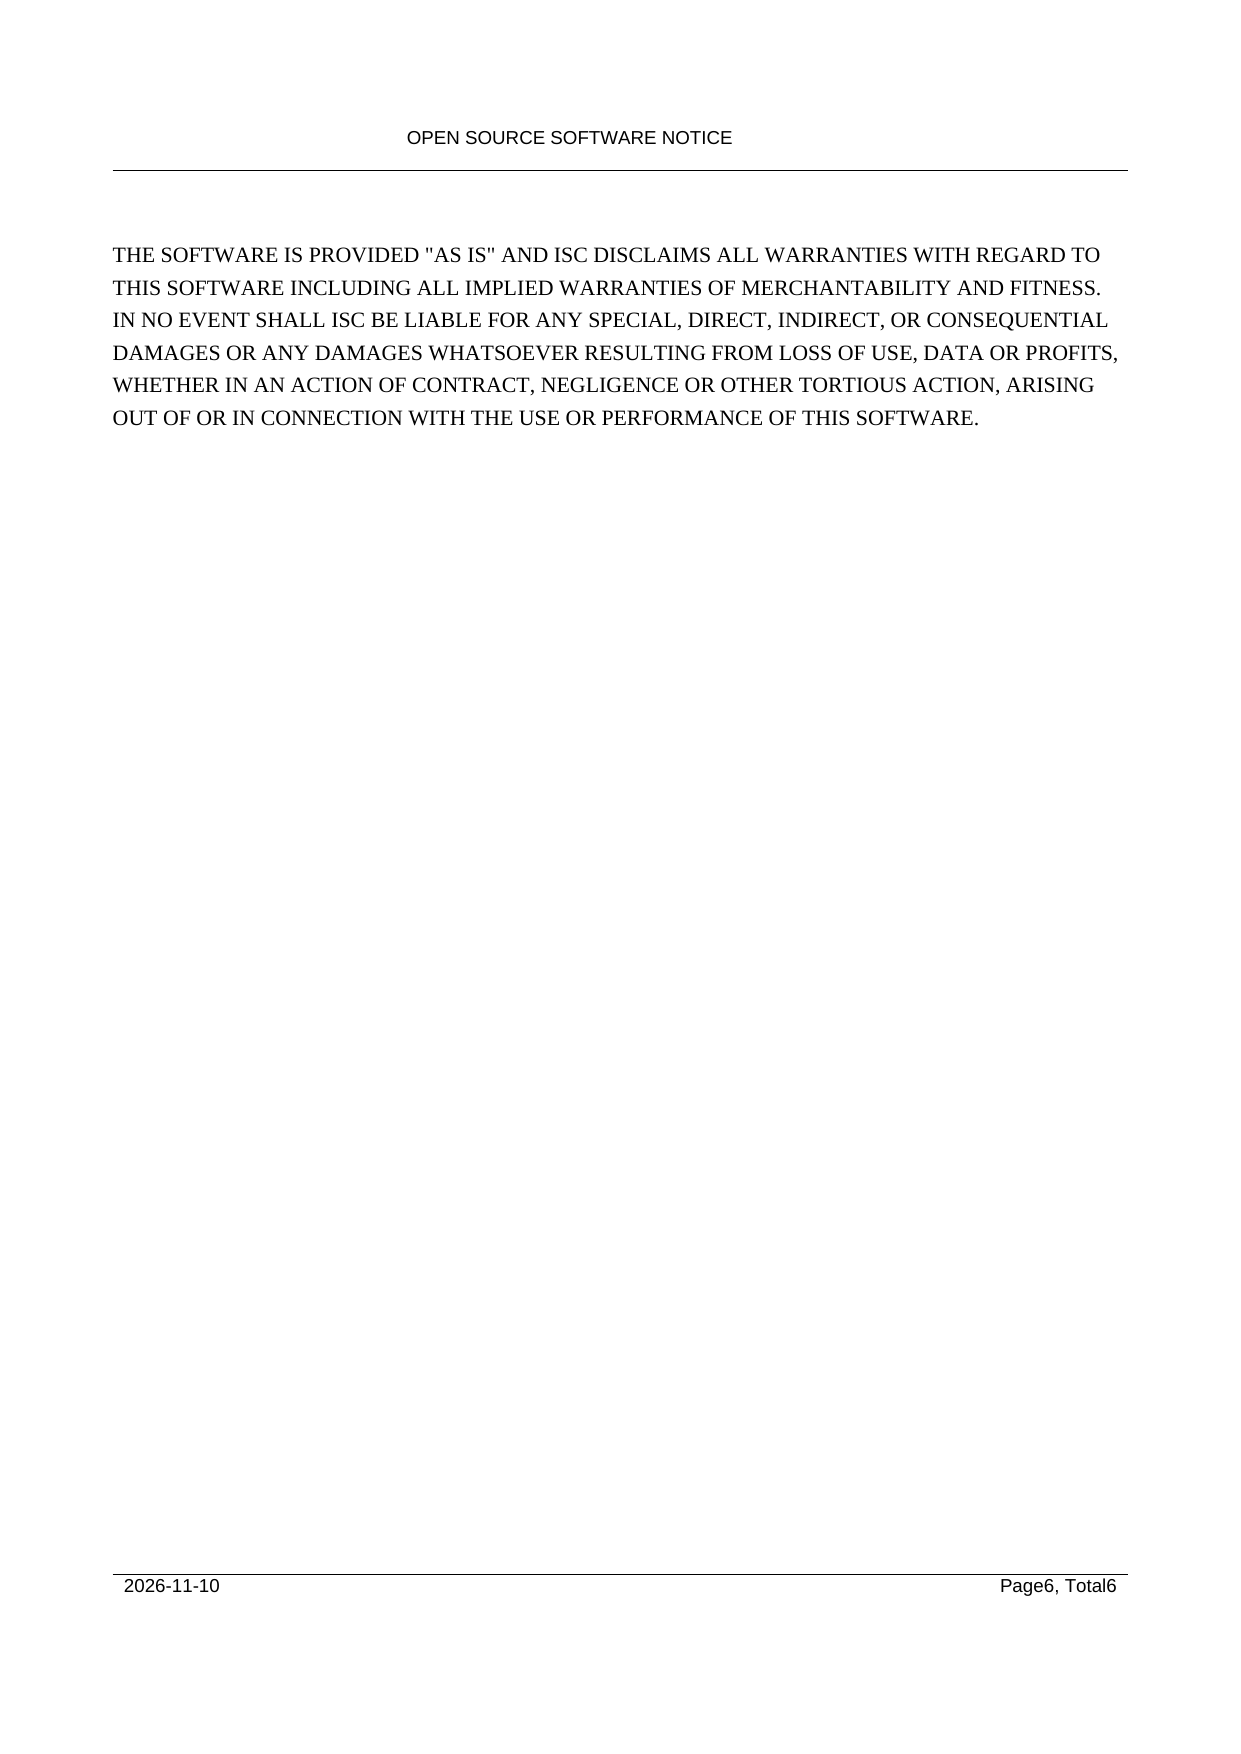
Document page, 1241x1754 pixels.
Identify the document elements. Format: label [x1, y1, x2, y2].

text [112, 206, 1128, 434]
